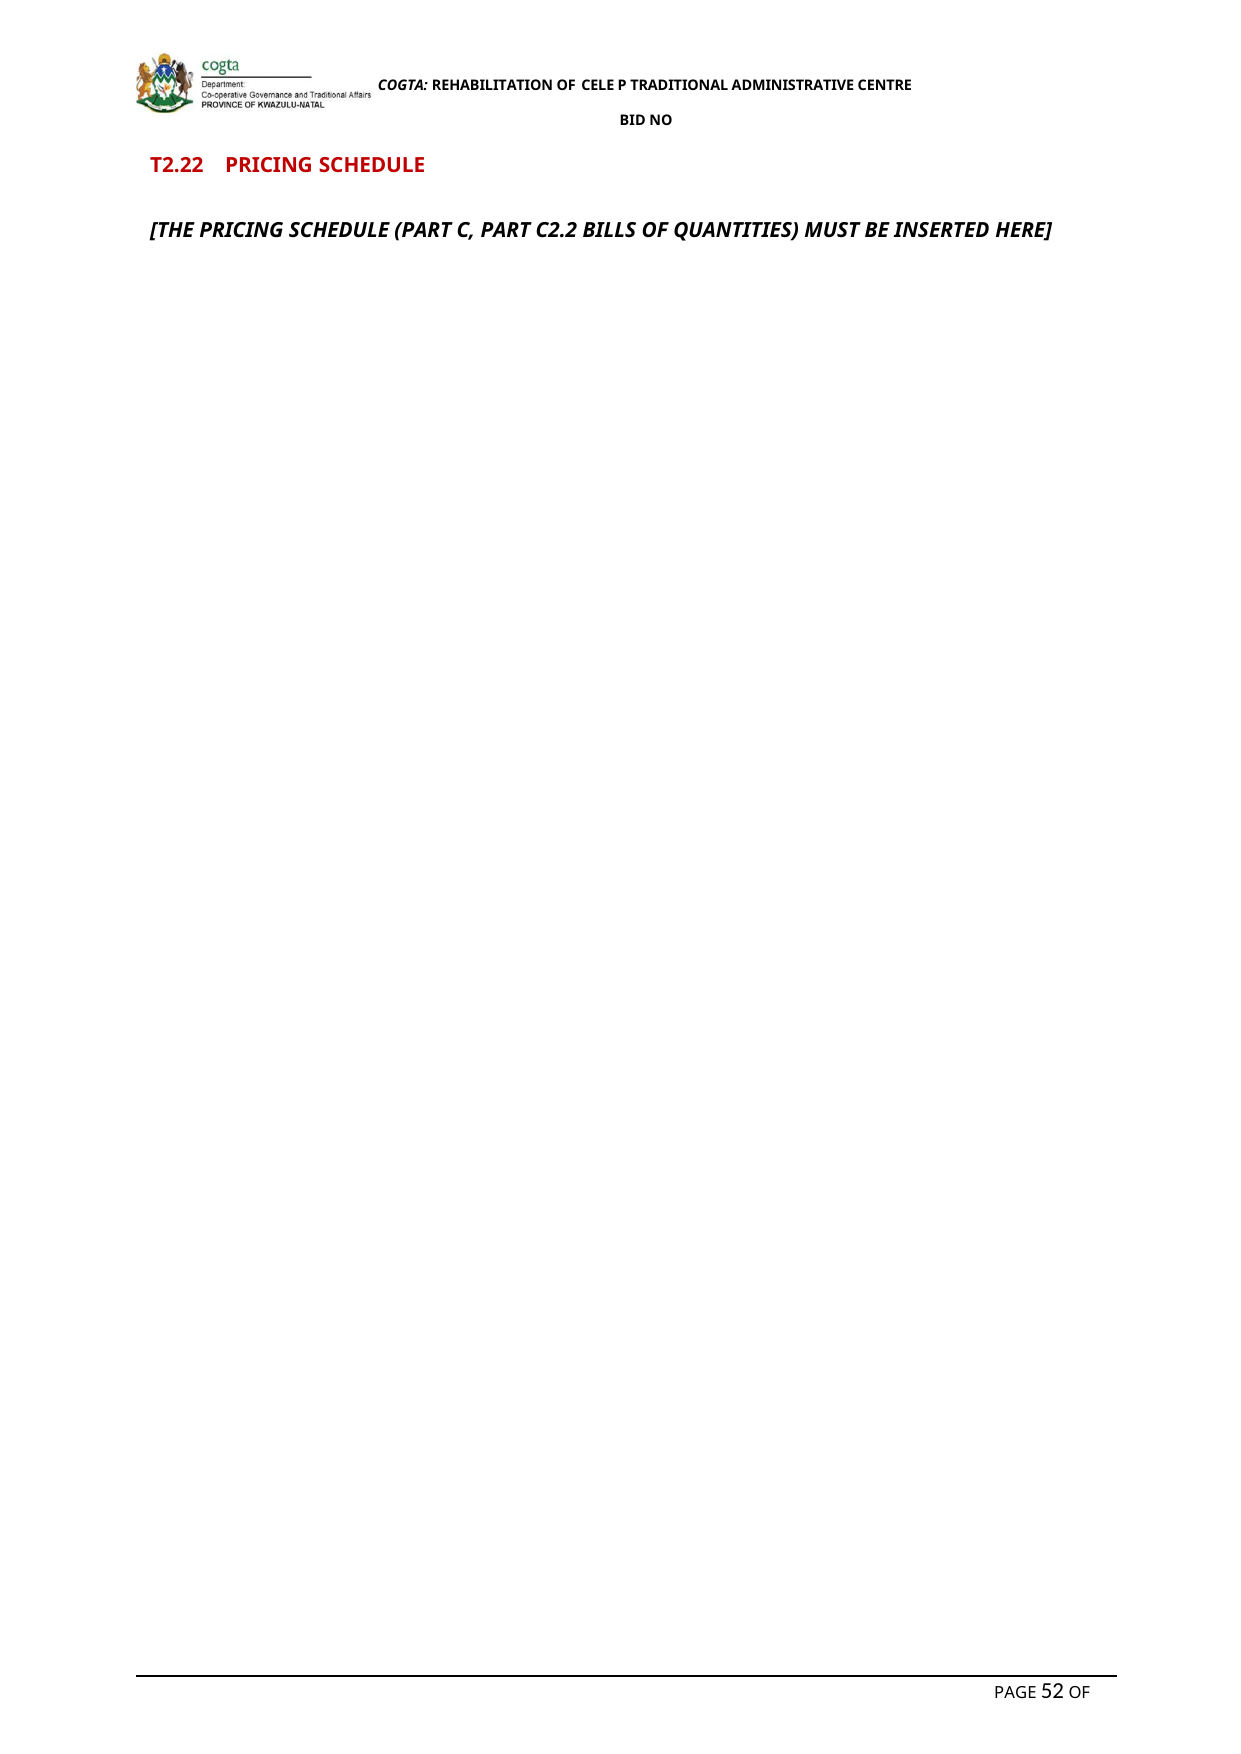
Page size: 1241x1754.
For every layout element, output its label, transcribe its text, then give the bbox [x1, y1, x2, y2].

text [THE PRICING SCHEDULE (PART C, PART C2.2 BILLS OF QUANTITIES) MUST BE INSERTED HERE] [150, 215, 1093, 244]
subtitle T2.22 PRICING SCHEDULE [150, 150, 1093, 179]
picture [136, 52, 379, 118]
